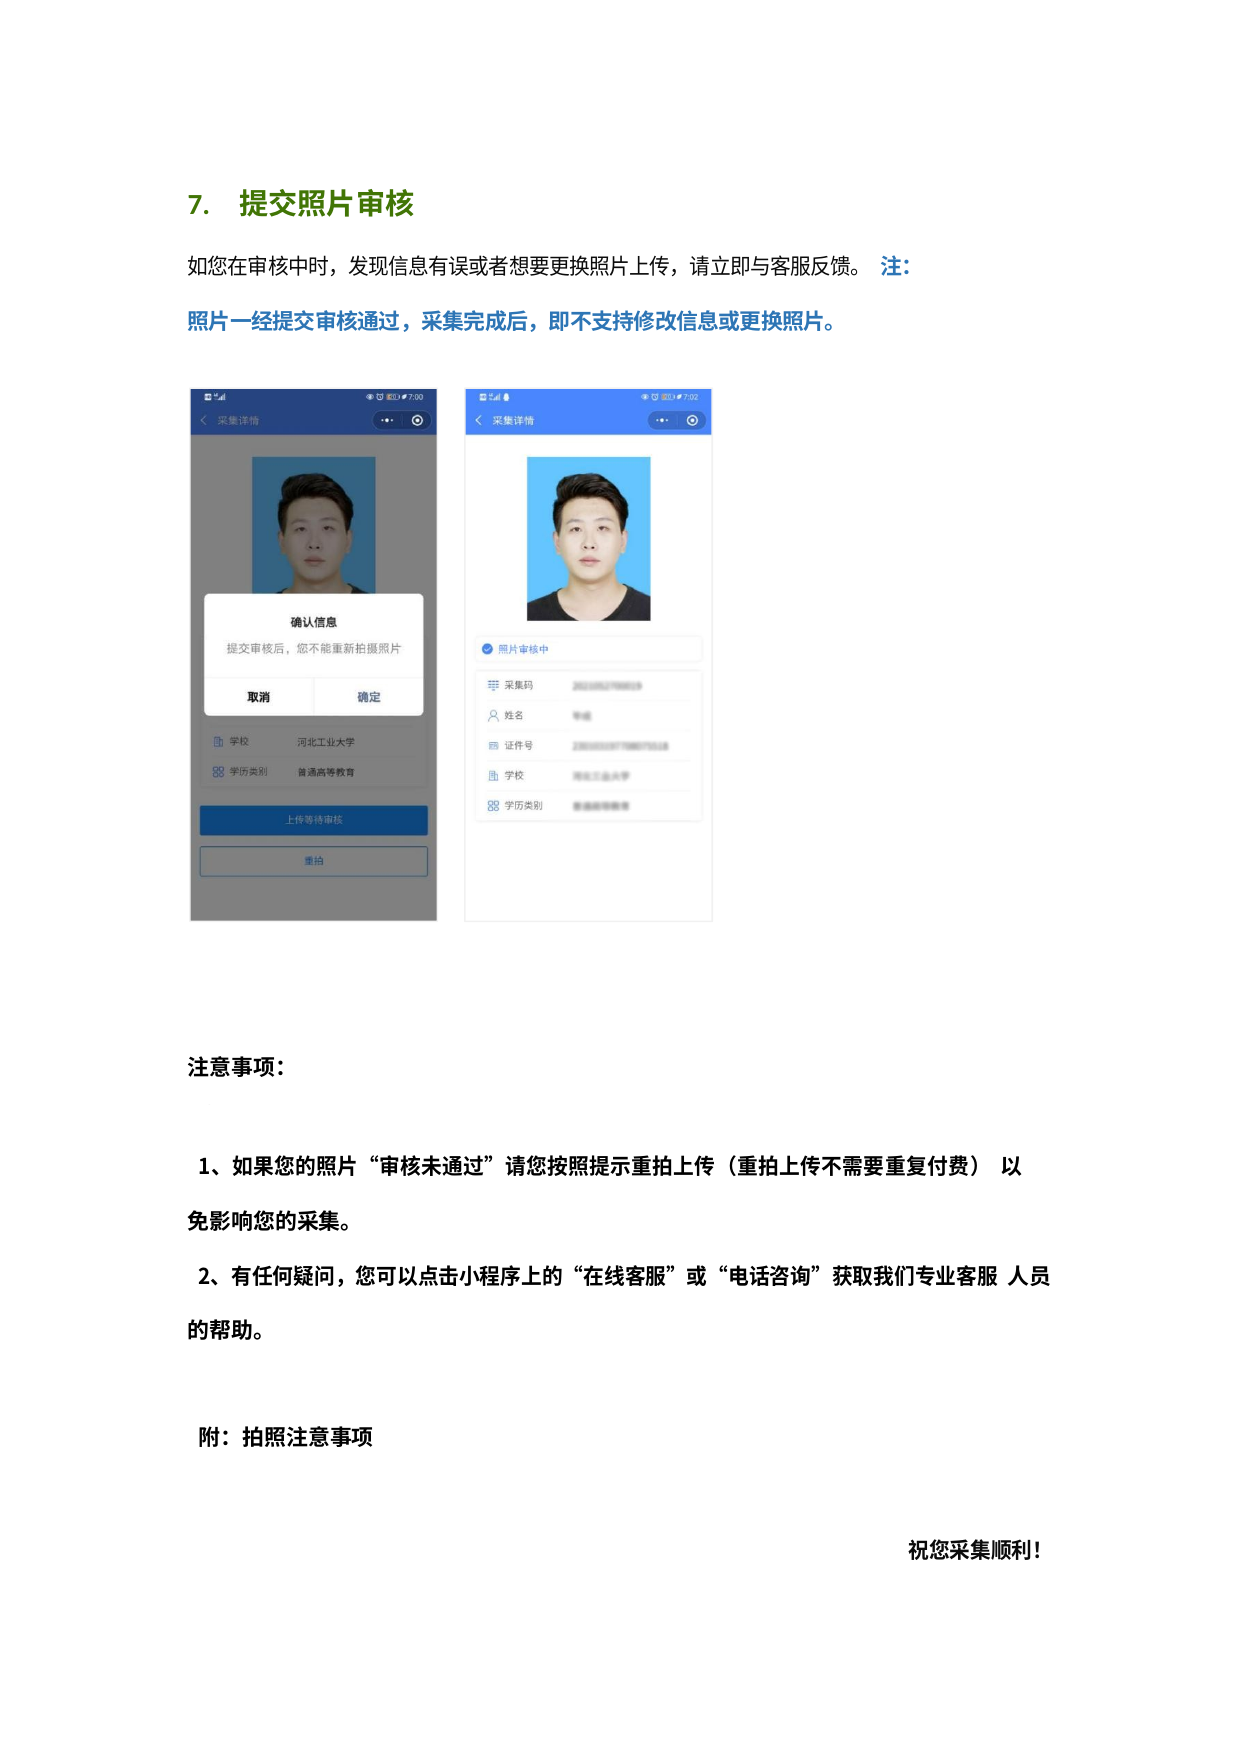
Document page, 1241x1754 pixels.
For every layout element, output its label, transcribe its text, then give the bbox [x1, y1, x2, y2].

text 祝您采集顺利！ [133, 1533, 1053, 1565]
picture [191, 389, 436, 920]
text 注意事项： [187, 1049, 1098, 1081]
text 1、如果您的照片“审核未通过”请您按照提示重拍上传（重拍上传不需要重复付费） 以免影响您的采集。 [187, 1149, 1034, 1236]
text 2、有任何疑问，您可以点击小程序上的“在线客服”或“电话咨询”获取我们专业客服 人员的帮助。 [187, 1259, 1056, 1345]
text 附：拍照注意事项 [198, 1420, 1098, 1452]
picture [466, 389, 711, 824]
text 如您在审核中时，发现信息有误或者想要更换照片上传，请立即与客服反馈。 注：照片一经提交审核通过，采集完成后，即不支持修改信息或更换照片。 [187, 249, 925, 335]
subtitle 提交照片审核 [187, 181, 1098, 223]
